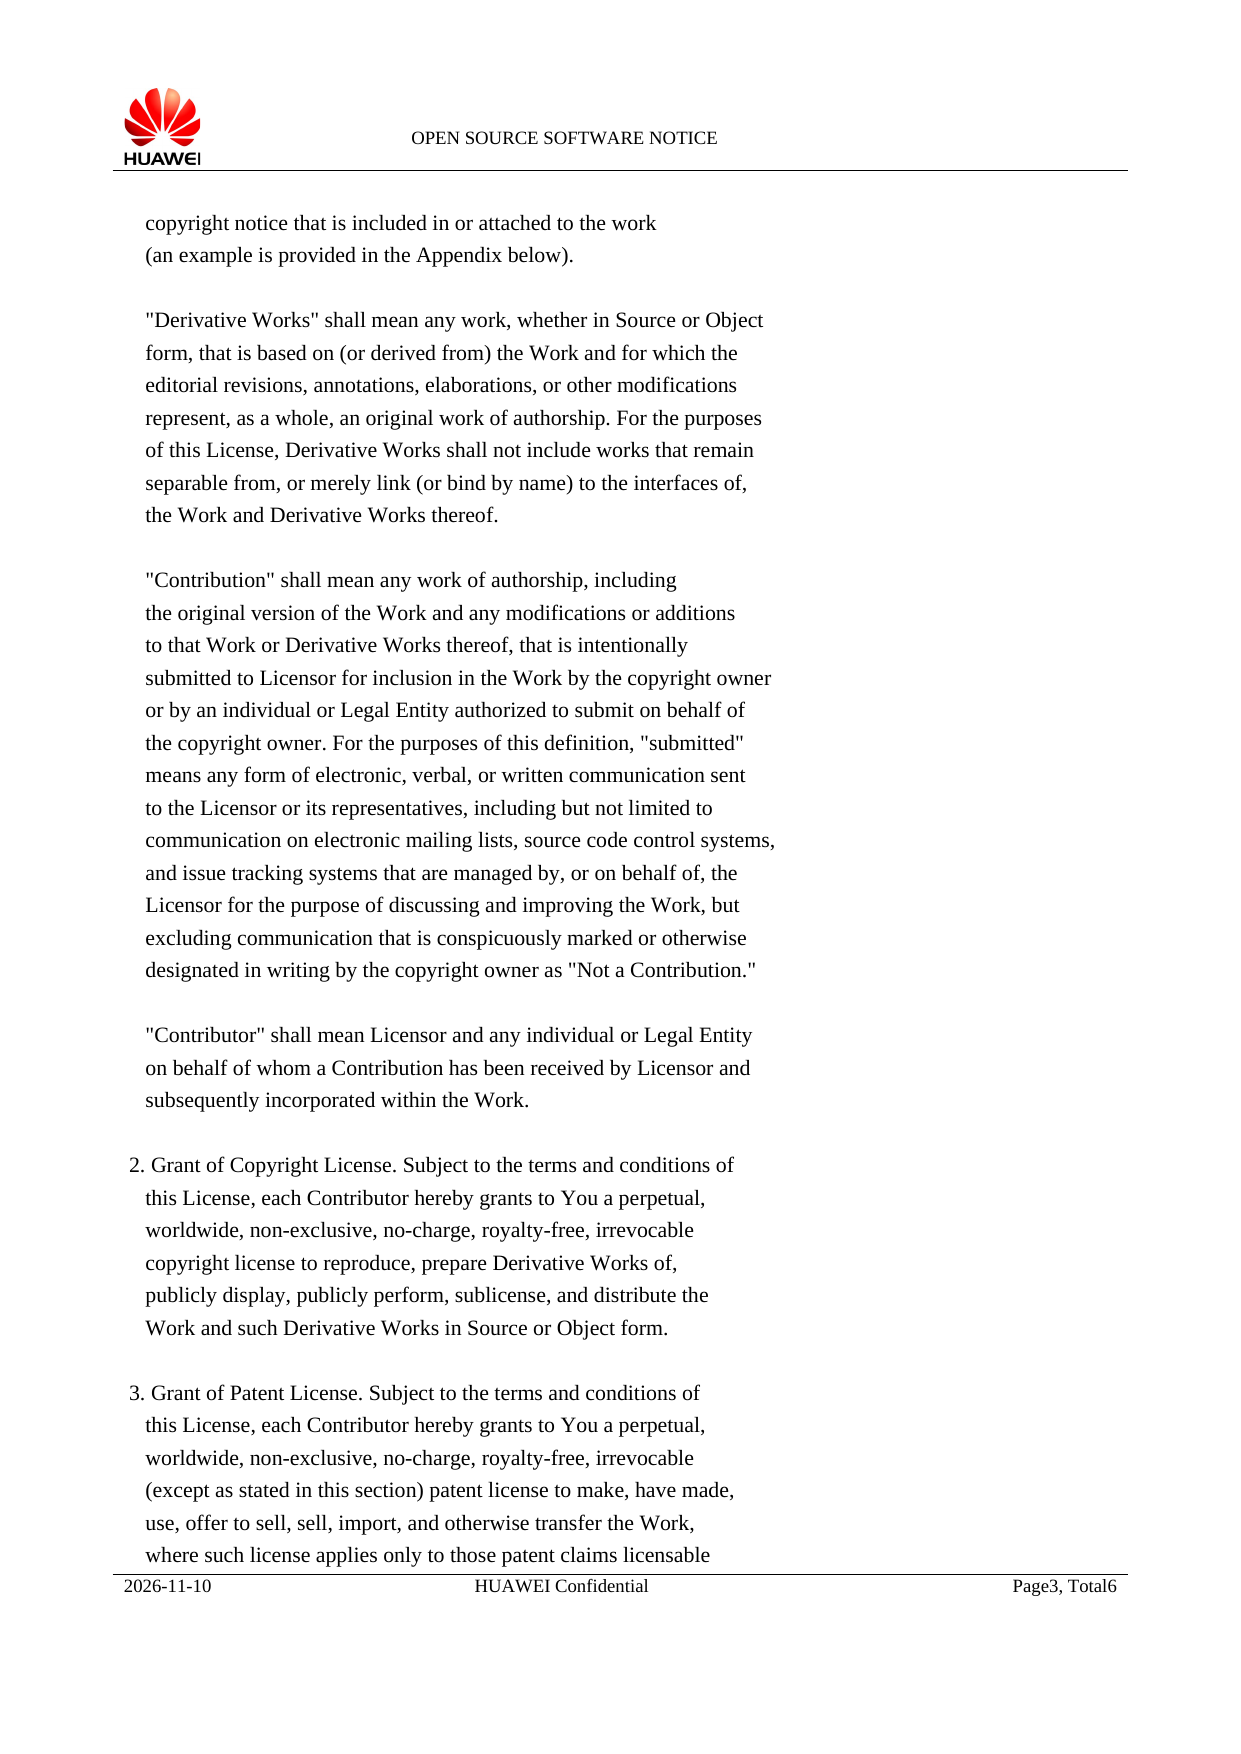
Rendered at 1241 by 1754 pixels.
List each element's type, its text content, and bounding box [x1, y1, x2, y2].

picture [124, 88, 201, 165]
